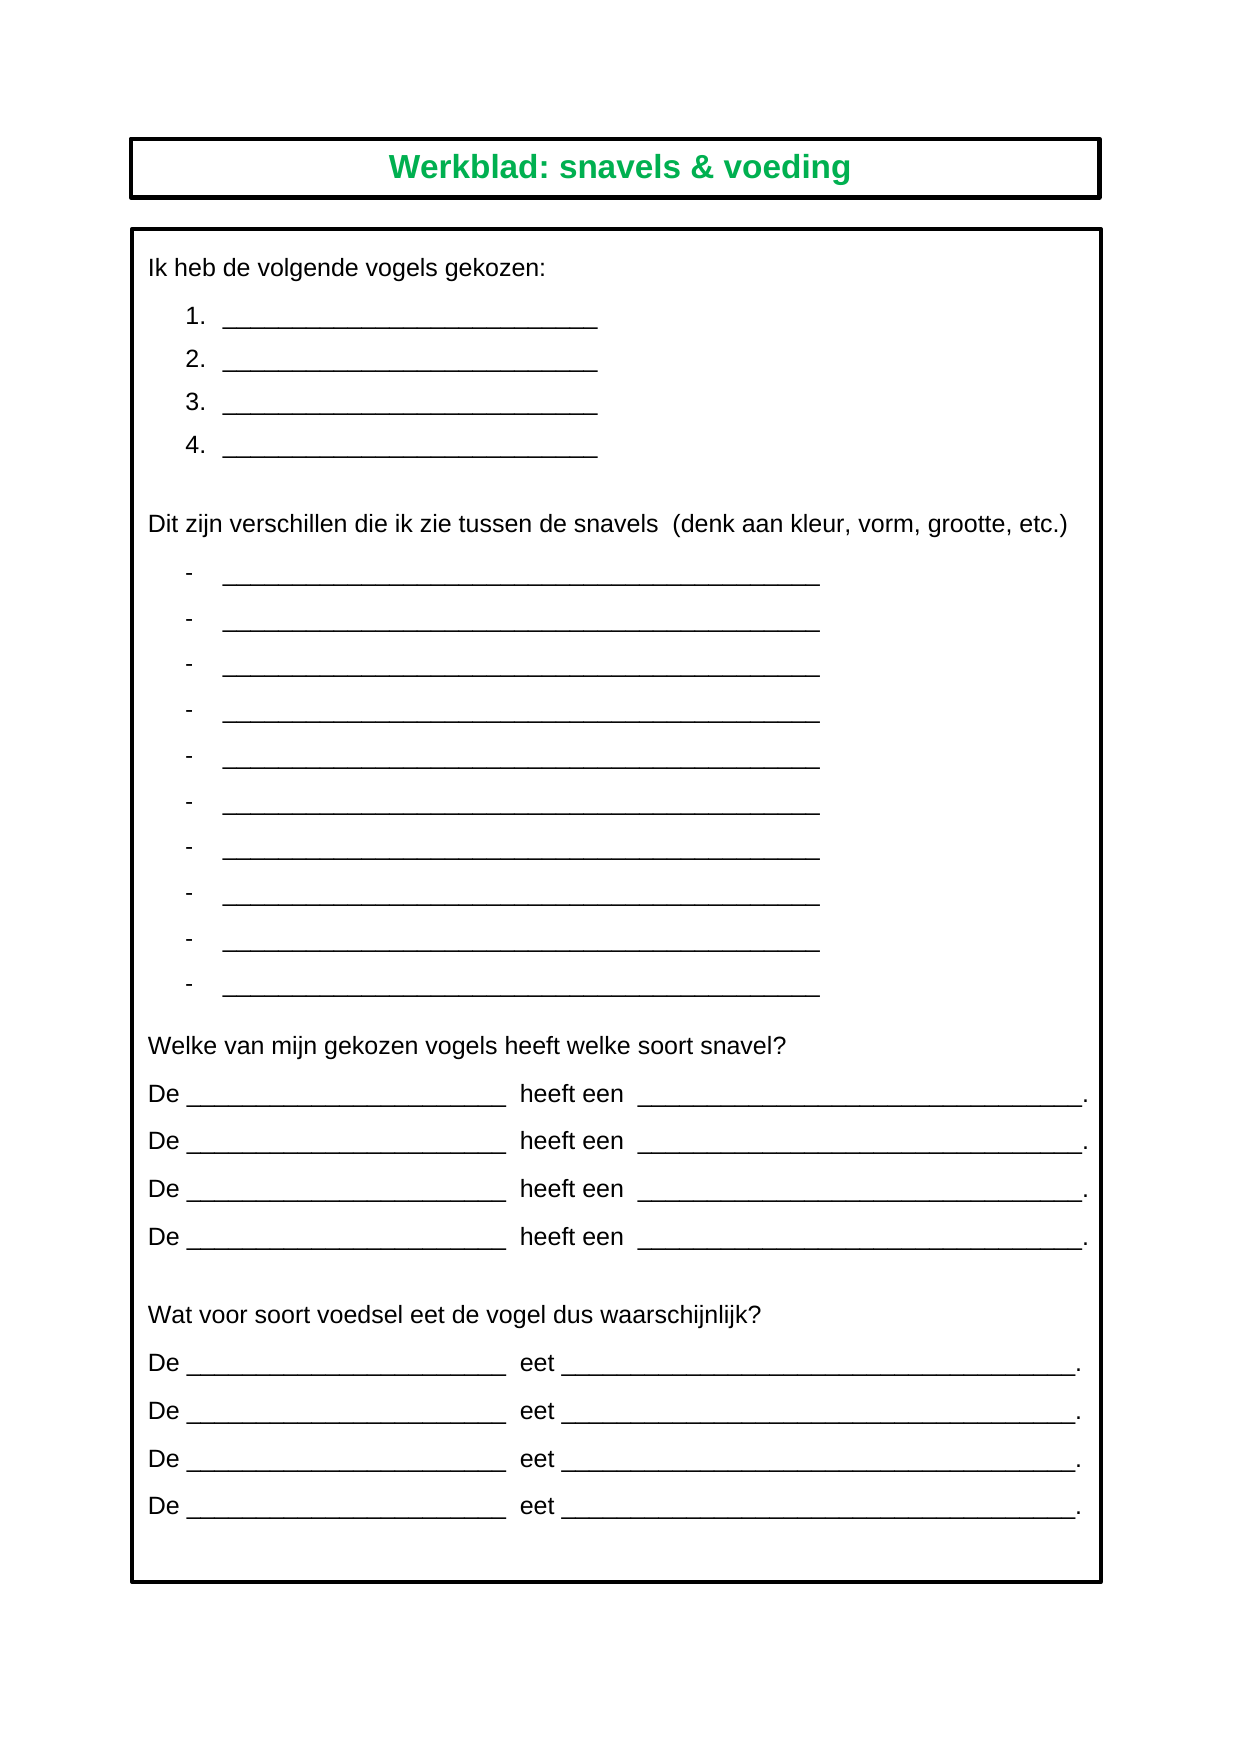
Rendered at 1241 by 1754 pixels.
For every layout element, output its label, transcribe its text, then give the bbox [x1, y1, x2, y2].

list ___________________________________________ [185, 557, 1093, 587]
list ___________________________ [185, 431, 1093, 459]
text Wat voor soort voedsel eet de vogel dus waarschijnlijk? [148, 1269, 1093, 1329]
list ___________________________________________ [185, 923, 1093, 953]
list ___________________________________________ [185, 740, 1093, 770]
list ___________________________________________ [185, 648, 1093, 679]
text Werkblad: snavels & voeding [148, 148, 1093, 186]
text De _______________________ heeft een ________________________________. [148, 1079, 1093, 1107]
list ___________________________________________ [185, 603, 1093, 633]
text Ik heb de volgende vogels gekozen: [148, 253, 1093, 282]
text De _______________________ eet _____________________________________. [148, 1444, 1093, 1472]
text De _______________________ heeft een ________________________________. [148, 1222, 1093, 1251]
list ___________________________________________ [185, 831, 1093, 862]
list ___________________________________________ [185, 877, 1093, 908]
list ___________________________ [185, 387, 1093, 416]
list ___________________________ [185, 344, 1093, 373]
text De _______________________ heeft een ________________________________. [148, 1174, 1093, 1203]
text Dit zijn verschillen die ik zie tussen de snavels (denk aan kleur, vorm, grootte, etc.) [148, 478, 1093, 538]
text Welke van mijn gekozen vogels heeft welke soort snavel? [148, 1031, 1093, 1060]
list ___________________________________________ [185, 694, 1093, 725]
list ___________________________________________ [185, 968, 1093, 999]
text De _______________________ eet _____________________________________. [148, 1348, 1093, 1377]
list ___________________________ [185, 301, 1093, 330]
text De _______________________ heeft een ________________________________. [148, 1126, 1093, 1155]
text De _______________________ eet _____________________________________. [148, 1396, 1093, 1425]
text De _______________________ eet _____________________________________. [148, 1491, 1093, 1520]
list ___________________________________________ [185, 786, 1093, 816]
